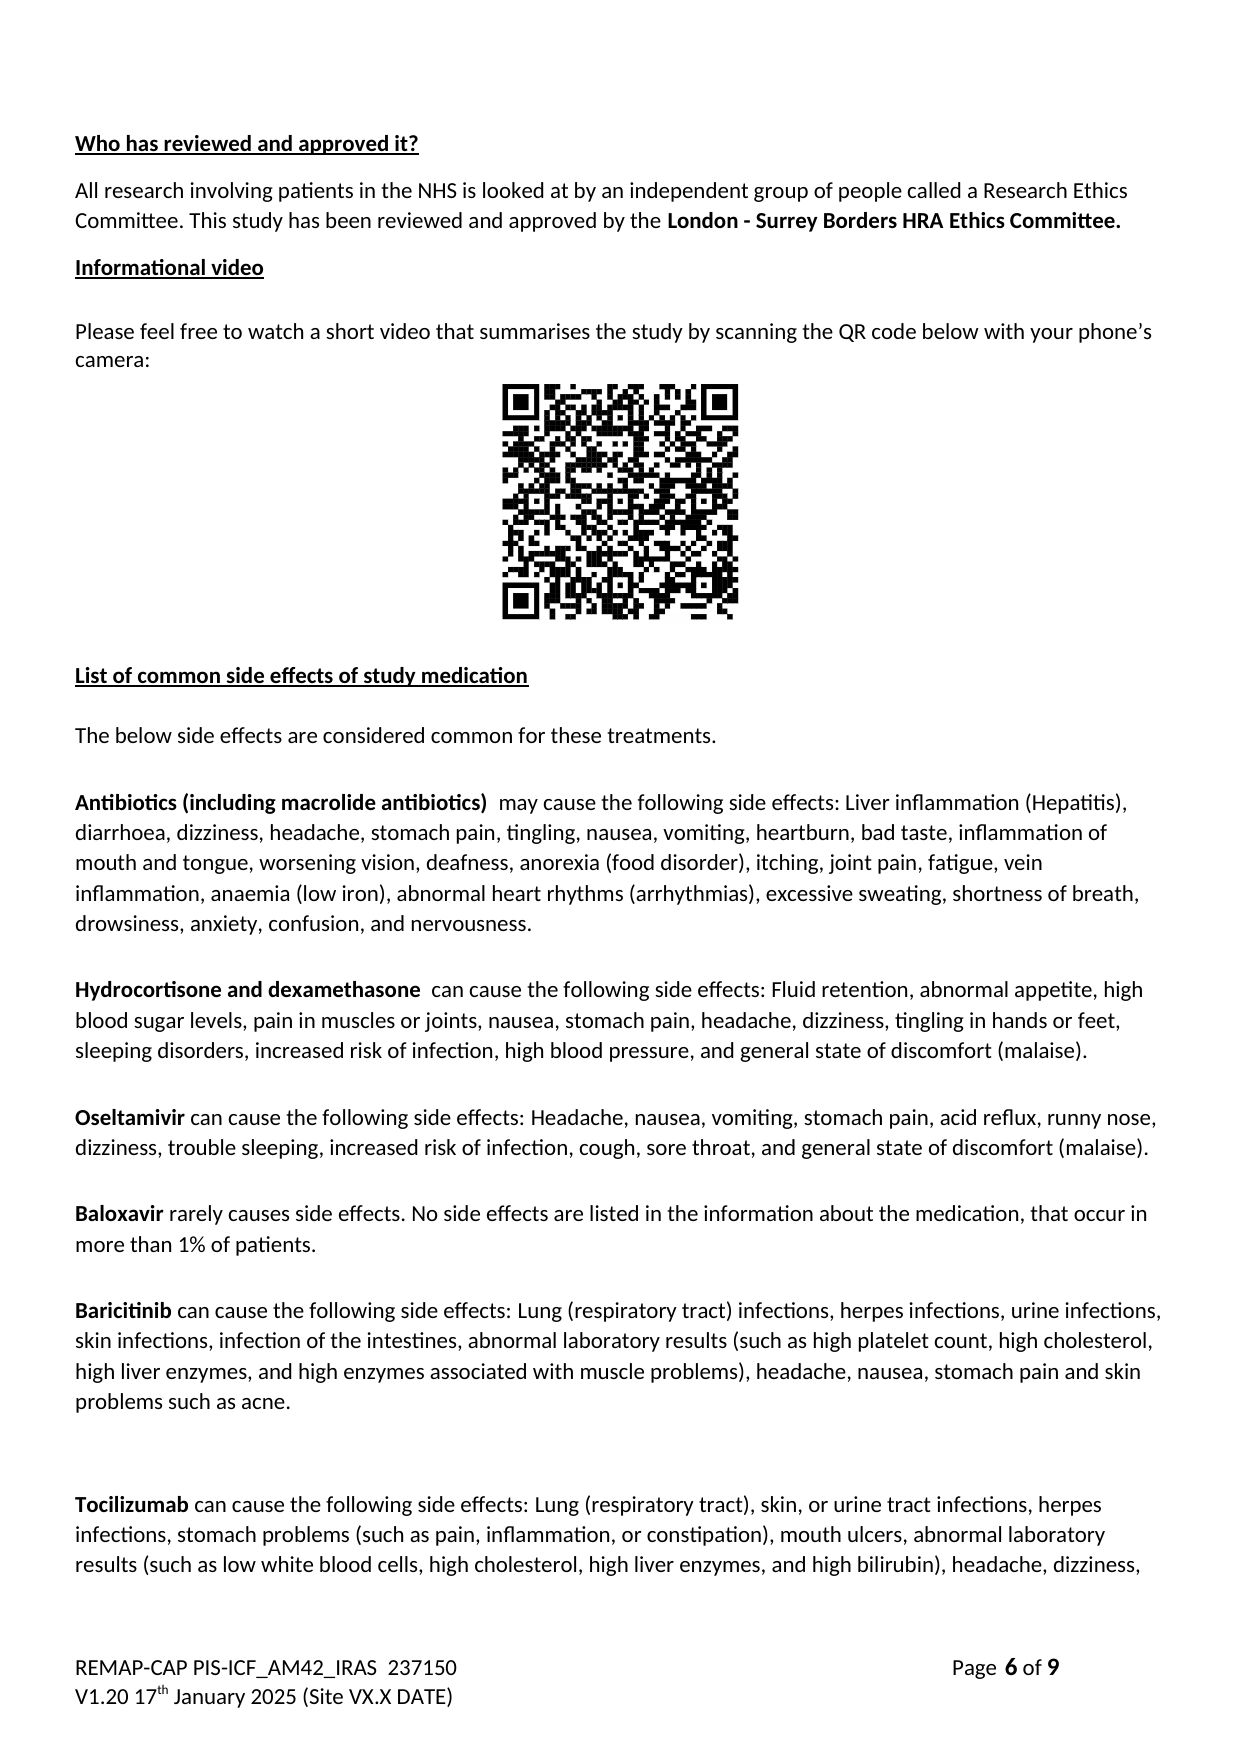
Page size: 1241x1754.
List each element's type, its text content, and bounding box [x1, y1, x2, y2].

text Who has reviewed and approved it? [75, 99, 1165, 157]
list Please feel free to watch a short video that summarises the study by scanning the QR code below with your phone’s camera: [75, 317, 1165, 373]
text Hydrocortisone and dexamethasone can cause the following side effects: Fluid retention, abnormal appetite, high blood sugar levels, pain in muscles or joints, nausea, stomach pain, headache, dizziness, tingling in hands or feet, sleeping disorders, increased risk of infection, high blood pressure, and general state of discomfort (malaise). [75, 976, 1165, 1064]
text List of common side effects of study medication [75, 631, 1165, 689]
text Antibiotics (including macrolide antibiotics) may cause the following side effects: Liver inflammation (Hepatitis), diarrhoea, dizziness, headache, stomach pain, tingling, nausea, vomiting, heartburn, bad taste, inflammation of mouth and tongue, worsening vision, deafness, anorexia (food disorder), itching, joint pain, fatigue, vein inflammation, anaemia (low iron), abnormal heart rhythms (arrhythmias), excessive sweating, shortness of breath, drowsiness, anxiety, confusion, and nervousness. [75, 788, 1165, 937]
text Baloxavir rarely causes side effects. No side effects are listed in the information about the medication, that occur in more than 1% of patients. [75, 1199, 1165, 1258]
text The below side effects are considered common for these treatments. [75, 721, 1165, 749]
text Oseltamivir can cause the following side effects: Headache, nausea, vomiting, stomach pain, acid reflux, runny nose, dizziness, trouble sleeping, increased risk of infection, cough, sore throat, and general state of discomfort (malaise). [75, 1103, 1165, 1161]
picture [497, 373, 743, 623]
text Informational video [75, 253, 1165, 281]
text All research involving patients in the NHS is looked at by an independent group of people called a Research Ethics Committee. This study has been reviewed and approved by the London - Surrey Borders HRA Ethics Committee. [75, 176, 1165, 234]
text Baricitinib can cause the following side effects: Lung (respiratory tract) infections, herpes infections, urine infections, skin infections, infection of the intestines, abnormal laboratory results (such as high platelet count, high cholesterol, high liver enzymes, and high enzymes associated with muscle problems), headache, nausea, stomach pain and skin problems such as acne. [75, 1296, 1165, 1415]
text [75, 1490, 1165, 1578]
